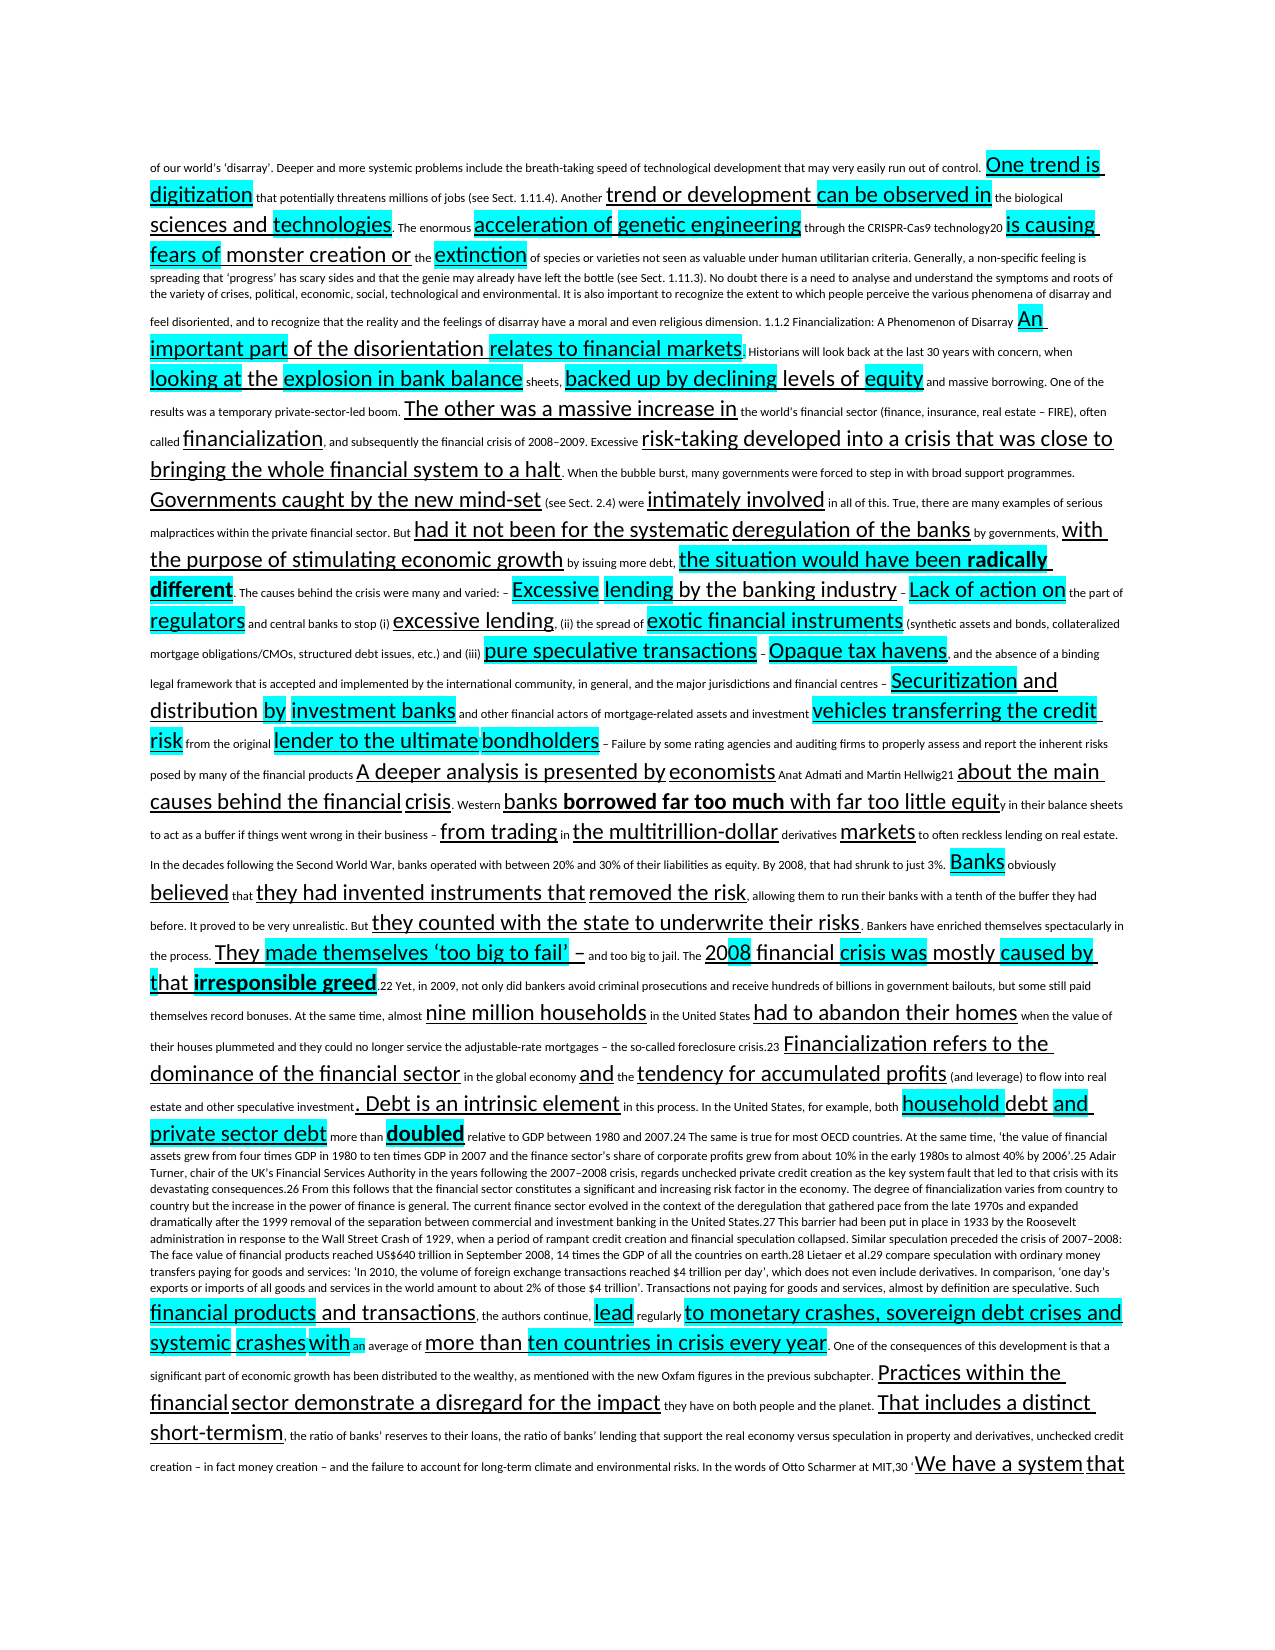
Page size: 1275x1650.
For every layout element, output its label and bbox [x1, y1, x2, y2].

text [150, 150, 1125, 1477]
